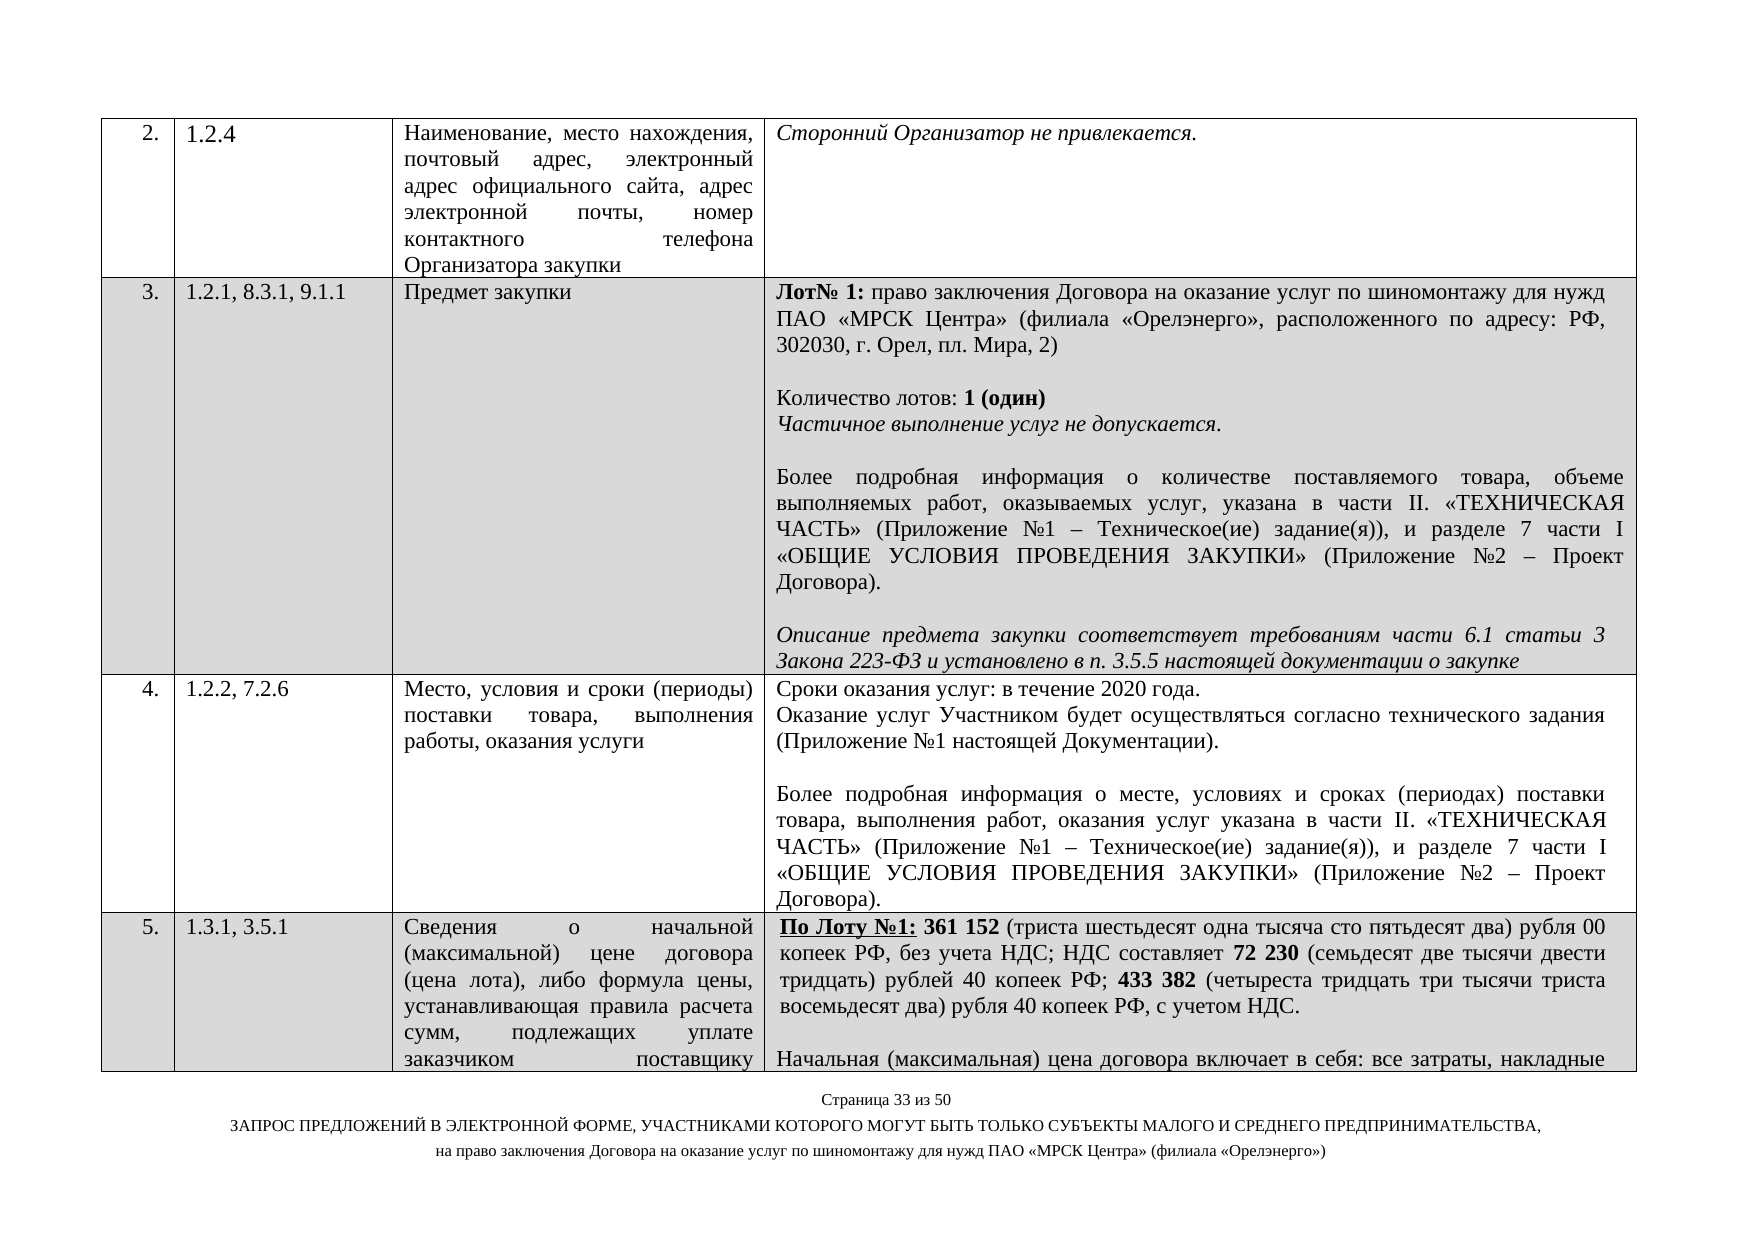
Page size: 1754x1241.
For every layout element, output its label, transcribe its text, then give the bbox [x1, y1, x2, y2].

table_cell 1.2.2, 7.2.6 [175, 675, 392, 912]
table_cell [102, 119, 174, 277]
table_cell [102, 913, 174, 1071]
table_cell Наименование, место нахождения, почтовый адрес, электронный адрес официального сайта, адрес электронной почты, номер контактного телефона Организатора закупки [393, 119, 764, 277]
table_cell Сторонний Организатор не привлекается. [765, 119, 1636, 277]
table_cell Предмет закупки [393, 278, 764, 674]
table_cell 1.3.1, 3.5.1 [175, 913, 392, 1071]
table_cell [102, 278, 174, 674]
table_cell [765, 913, 1636, 1071]
table_cell 1.2.1, 8.3.1, 9.1.1 [175, 278, 392, 674]
table_cell [102, 675, 174, 912]
table_cell Лот№ 1: право заключения Договора на оказание услуг по шиномонтажу для нужд ПАО «МРСК Центра» (филиала «Орелэнерго», расположенного по адресу: РФ, 302030, г. Орел, пл. Мира, 2) Количество лотов: 1 (один) Частичное выполнение услуг не допускается. Более подробная информация о количестве поставляемого товара, объеме выполняемых работ, оказываемых услуг, указана в части II. «ТЕХНИЧЕСКАЯ ЧАСТЬ» (Приложение №1 – Техническое(ие) задание(я)), и разделе 7 части I «ОБЩИЕ УСЛОВИЯ ПРОВЕДЕНИЯ ЗАКУПКИ» (Приложение №2 – Проект Договора). Описание предмета закупки соответствует требованиям части 6.1 статьи 3 Закона 223-ФЗ и установлено в п. 3.5.5 настоящей документации о закупке [765, 278, 1636, 674]
table_cell Место, условия и сроки (периоды) поставки товара, выполнения работы, оказания услуги [393, 675, 764, 912]
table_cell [393, 913, 764, 1071]
table_cell 1.2.4 [175, 119, 392, 277]
table_cell Сроки оказания услуг: в течение 2020 года. Оказание услуг Участником будет осуществляться согласно технического задания (Приложение №1 настоящей Документации). Более подробная информация о месте, условиях и сроках (периодах) поставки товара, выполнения работ, оказания услуг указана в части II. «ТЕХНИЧЕСКАЯ ЧАСТЬ» (Приложение №1 – Техническое(ие) задание(я)), и разделе 7 части I «ОБЩИЕ УСЛОВИЯ ПРОВЕДЕНИЯ ЗАКУПКИ» (Приложение №2 – Проект Договора). [765, 675, 1636, 912]
